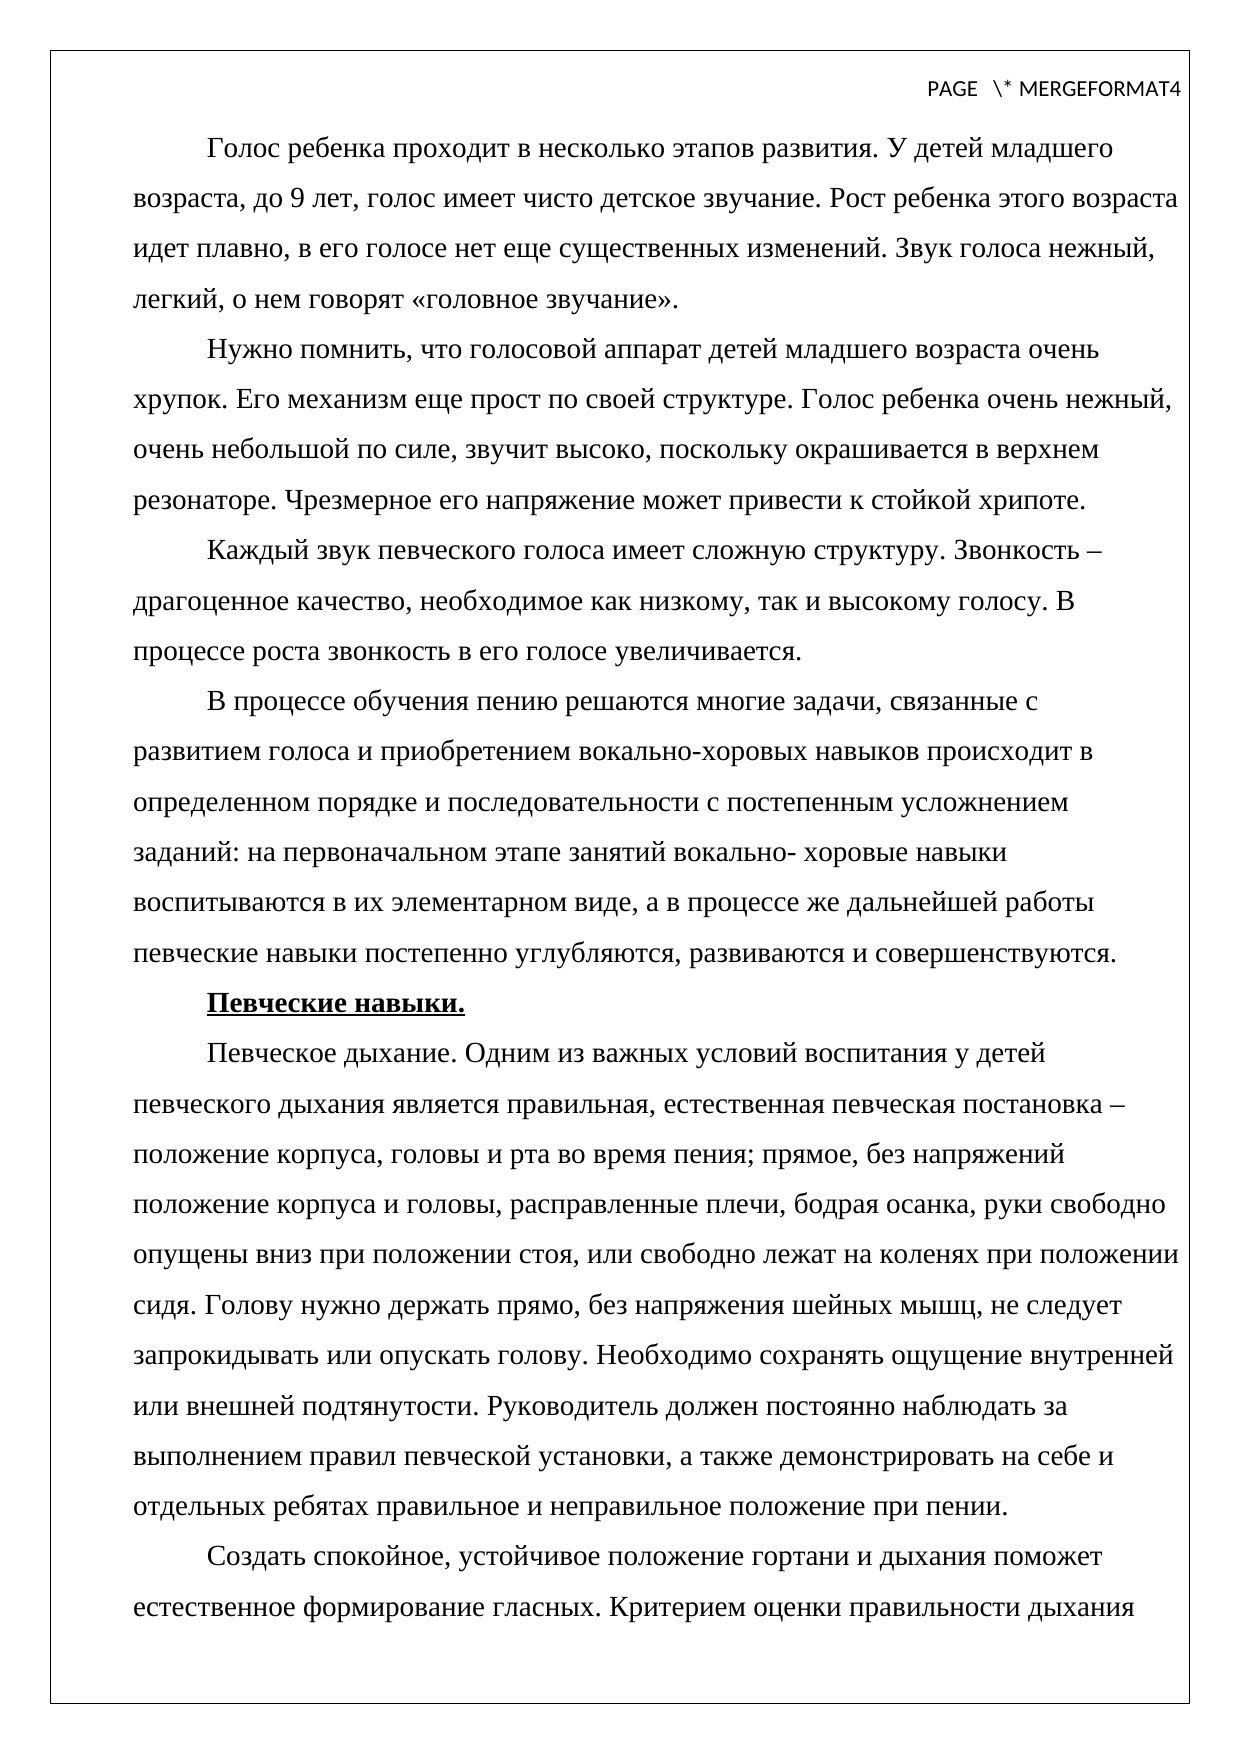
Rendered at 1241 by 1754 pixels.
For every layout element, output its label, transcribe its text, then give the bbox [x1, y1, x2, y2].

text Голос ребенка проходит в несколько этапов развития. У детей младшего возраста, до 9 лет, голос имеет чисто детское звучание. Рост ребенка этого возраста идет плавно, в его голосе нет еще существенных изменений. Звук голоса нежный, легкий, о нем говорят «головное звучание». [133, 130, 1181, 314]
text Певческое дыхание. Одним из важных условий воспитания у детей певческого дыхания является правильная, естественная певческая постановка – положение корпуса, головы и рта во время пения; прямое, без напряжений положение корпуса и головы, расправленные плечи, бодрая осанка, руки свободно опущены вниз при положении стоя, или свободно лежат на коленях при положении сидя. Голову нужно держать прямо, без напряжения шейных мышц, не следует запрокидывать или опускать голову. Необходимо сохранять ощущение внутренней или внешней подтянутости. Руководитель должен постоянно наблюдать за выполнением правил певческой установки, а также демонстрировать на себе и отдельных ребятах правильное и неправильное положение при пении. [133, 1035, 1181, 1522]
text В процессе обучения пению решаются многие задачи, связанные с развитием голоса и приобретением вокально-хоровых навыков происходит в определенном порядке и последовательности с постепенным усложнением заданий: на первоначальном этапе занятий вокально- хоровые навыки воспитываются в их элементарном виде, а в процессе же дальнейшей работы певческие навыки постепенно углубляются, развиваются и совершенствуются. [133, 683, 1181, 968]
text Нужно помнить, что голосовой аппарат детей младшего возраста очень хрупок. Его механизм еще прост по своей структуре. Голос ребенка очень нежный, очень небольшой по силе, звучит высоко, поскольку окрашивается в верхнем резонаторе. Чрезмерное его напряжение может привести к стойкой хрипоте. [133, 331, 1181, 516]
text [133, 1538, 1181, 1622]
text Певческие навыки. [133, 985, 1181, 1019]
text Каждый звук певческого голоса имеет сложную структуру. Звонкость – драгоценное качество, необходимое как низкому, так и высокому голосу. В процессе роста звонкость в его голосе увеличивается. [133, 532, 1181, 666]
